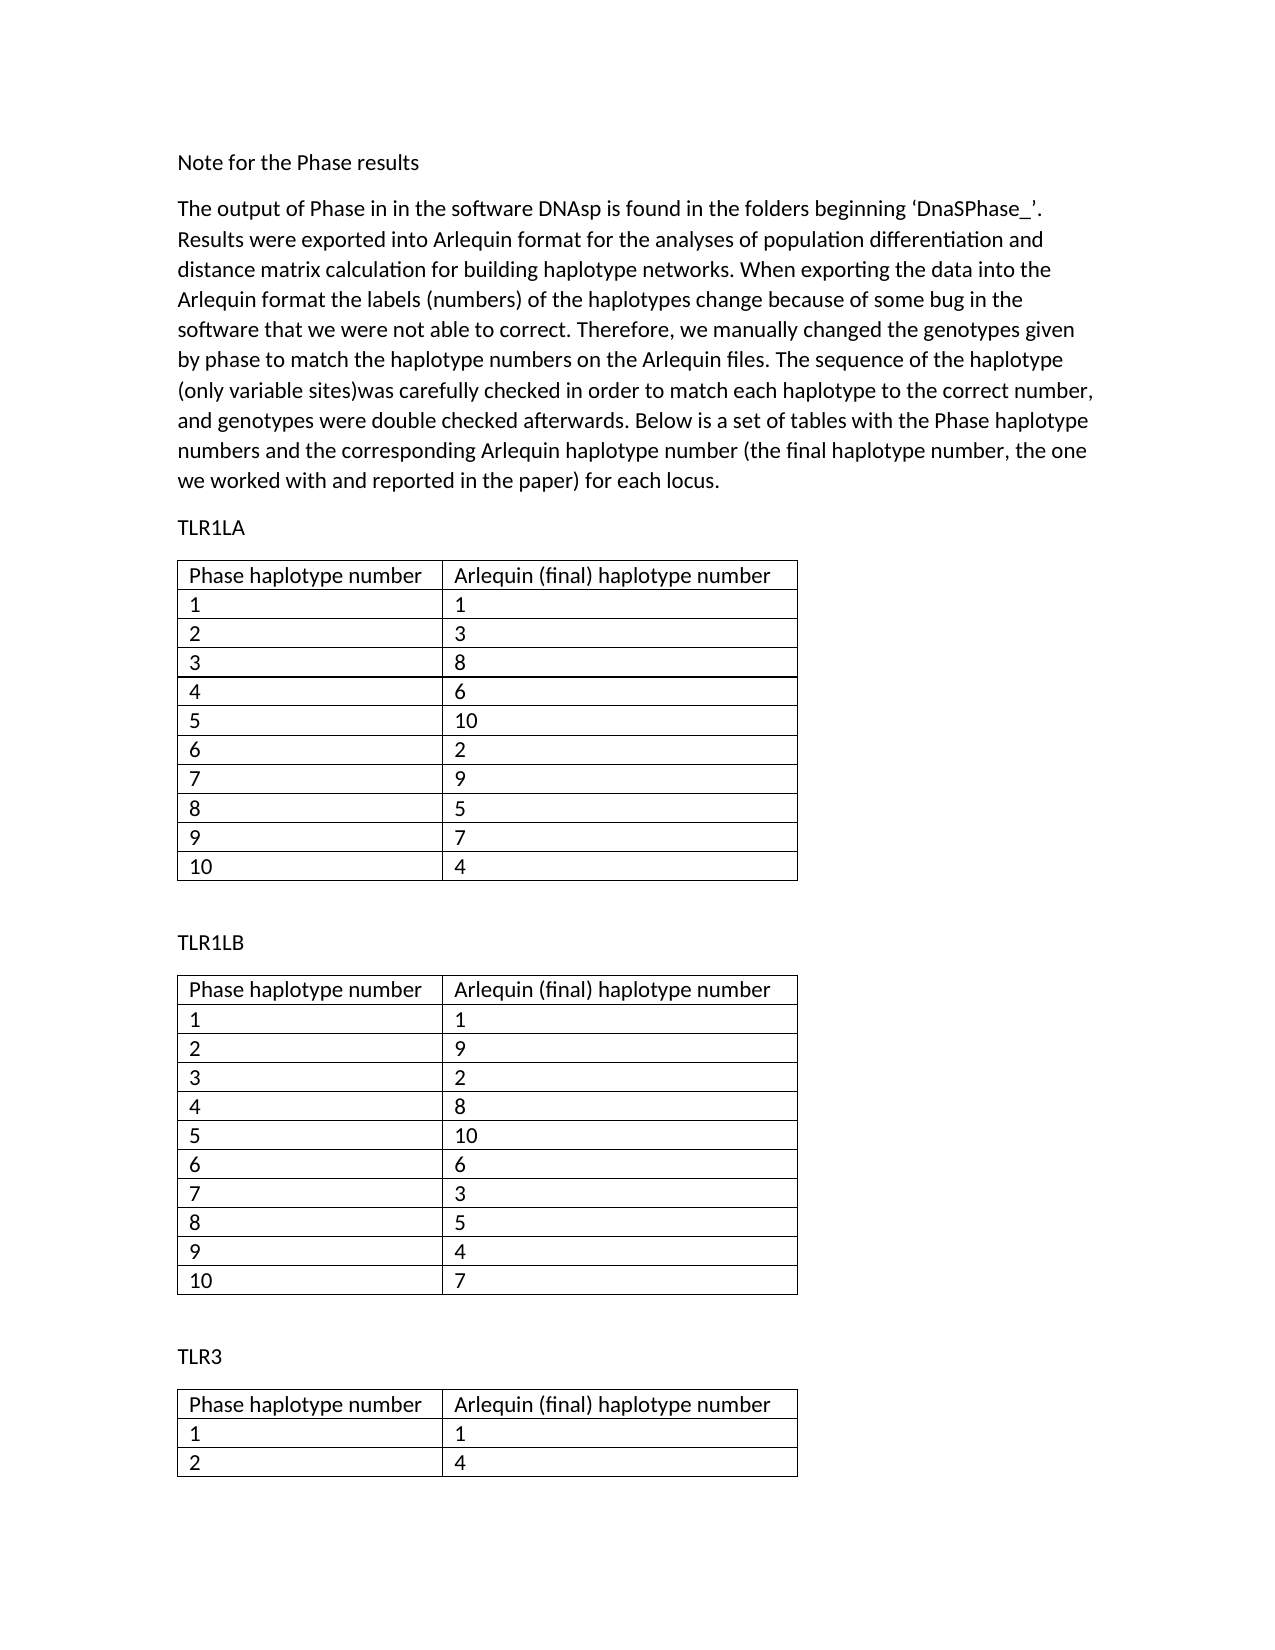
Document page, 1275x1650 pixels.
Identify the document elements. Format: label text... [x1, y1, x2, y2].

table_cell 4 [178, 678, 442, 705]
table_cell 6 [178, 736, 442, 763]
table_cell 2 [443, 1063, 797, 1091]
table_cell 6 [443, 1150, 797, 1178]
table_cell 7 [443, 823, 797, 851]
table_cell 5 [443, 794, 797, 822]
table_cell 2 [178, 1034, 442, 1062]
table_cell 1 [178, 590, 442, 618]
table_cell 3 [178, 648, 442, 676]
table_cell 3 [178, 1063, 442, 1091]
table_cell 9 [443, 1034, 797, 1062]
table_cell 9 [443, 765, 797, 793]
table_header Arlequin (final) haplotype number [443, 1390, 797, 1418]
table_header Arlequin (final) haplotype number [443, 976, 797, 1004]
table_cell 4 [443, 852, 797, 880]
table_cell 8 [443, 648, 797, 676]
table_cell 8 [178, 1208, 442, 1236]
table_cell 7 [178, 1179, 442, 1207]
text TLR1LB [177, 928, 1098, 956]
table_cell 6 [443, 678, 797, 705]
table_cell 9 [178, 823, 442, 851]
table_cell 5 [178, 1121, 442, 1149]
table_cell 1 [443, 590, 797, 618]
table_cell 7 [178, 765, 442, 793]
text TLR1LA [177, 513, 1098, 541]
table_cell 3 [443, 1179, 797, 1207]
table_cell 8 [443, 1092, 797, 1120]
text TLR3 [177, 1342, 1098, 1370]
table_header Phase haplotype number [178, 561, 442, 589]
table_cell 7 [443, 1266, 797, 1294]
table_cell 2 [178, 619, 442, 647]
table_cell 5 [443, 1208, 797, 1236]
table_cell 1 [443, 1419, 797, 1447]
table_cell 1 [443, 1005, 797, 1033]
table_cell 1 [178, 1005, 442, 1033]
table_cell 2 [178, 1448, 442, 1476]
table_cell 4 [443, 1237, 797, 1265]
table_cell 8 [178, 794, 442, 822]
table_cell 5 [178, 706, 442, 734]
text The output of Phase in in the software DNAsp is found in the folders beginning ‘DnaSPhase_’. Results were exported into Arlequin format for the analyses of population differentiation and distance matrix calculation for building haplotype networks. When exporting the data into the Arlequin format the labels (numbers) of the haplotypes change because of some bug in the software that we were not able to correct. Therefore, we manually changed the genotypes given by phase to match the haplotype numbers on the Arlequin files. The sequence of the haplotype (only variable sites)was carefully checked in order to match each haplotype to the correct number, and genotypes were double checked afterwards. Below is a set of tables with the Phase haplotype numbers and the corresponding Arlequin haplotype number (the final haplotype number, the one we worked with and reported in the paper) for each locus. [177, 194, 1098, 494]
text Note for the Phase results [177, 148, 1098, 176]
table_cell 10 [178, 852, 442, 880]
table_cell 1 [178, 1419, 442, 1447]
table_cell 9 [178, 1237, 442, 1265]
table_cell 3 [443, 619, 797, 647]
table_cell 2 [443, 736, 797, 763]
table_cell 10 [178, 1266, 442, 1294]
table_cell 10 [443, 1121, 797, 1149]
table_cell 6 [178, 1150, 442, 1178]
table_cell 10 [443, 706, 797, 734]
table_header Arlequin (final) haplotype number [443, 561, 797, 589]
table_cell 4 [443, 1448, 797, 1476]
table_header Phase haplotype number [178, 1390, 442, 1418]
table_cell 4 [178, 1092, 442, 1120]
table_header Phase haplotype number [178, 976, 442, 1004]
